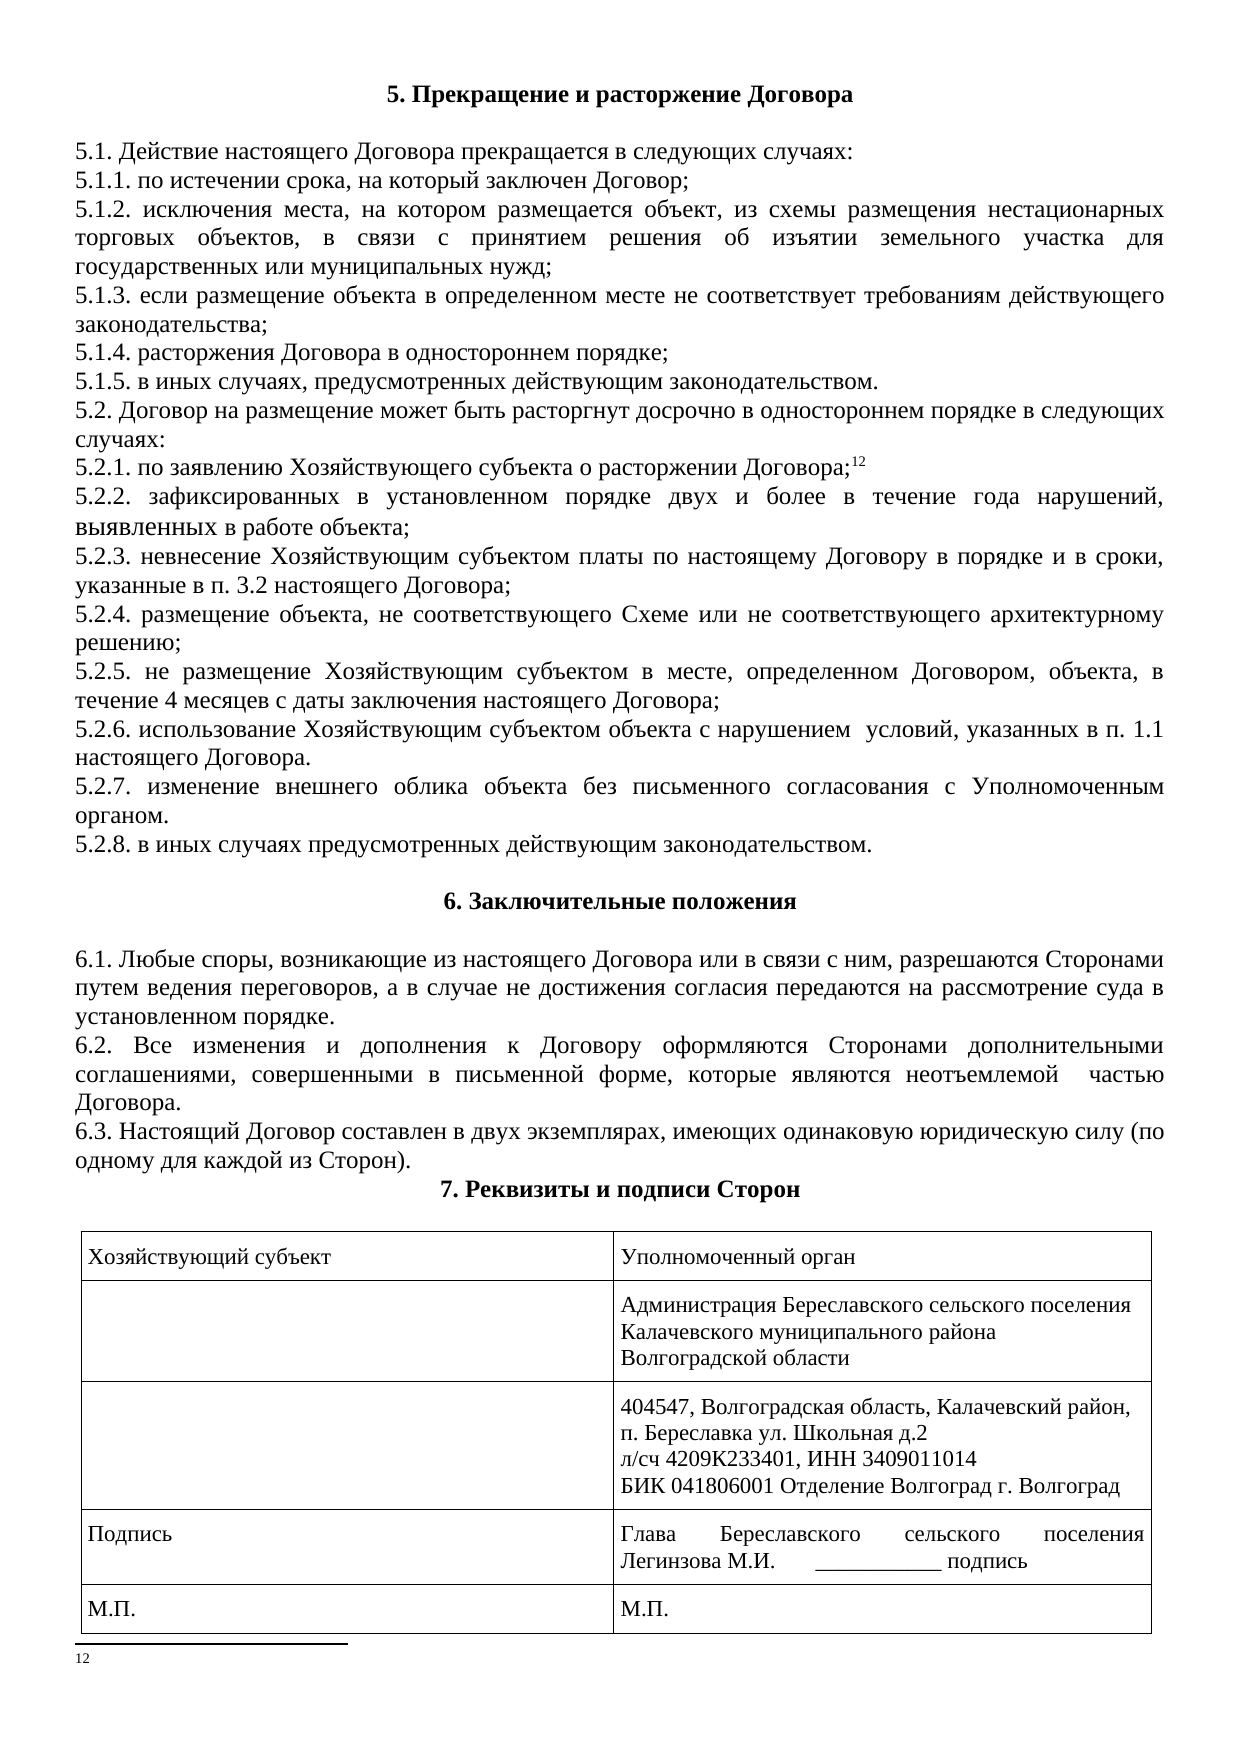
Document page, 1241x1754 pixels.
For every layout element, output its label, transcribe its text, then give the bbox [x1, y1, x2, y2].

text 5.2.1. по заявлению Хозяйствующего субъекта о расторжении Договора; [75, 452, 1165, 481]
text 5.1. Действие настоящего Договора прекращается в следующих случаях: [75, 136, 1165, 165]
table_cell 404547, Волгоградская область, Калачевский район, п. Береславка ул. Школьная д.2 л/сч 4209К233401, ИНН 3409011014 БИК 041806001 Отделение Волгоград г. Волгоград [614, 1382, 1151, 1509]
text 5.1.2. исключения места, на котором размещается объект, из схемы размещения нестационарных торговых объектов, в связи с принятием решения об изъятии земельного участка для государственных или муниципальных нужд; [75, 194, 1165, 280]
table_header Хозяйствующий субъект [82, 1232, 613, 1280]
text 5.2.4. размещение объекта, не соответствующего Схеме или не соответствующего архитектурному решению; [75, 599, 1165, 656]
table_cell М.П. [614, 1585, 1151, 1632]
text 5.2.5. не размещение Хозяйствующим субъектом в месте, определенном Договором, объекта, в течение 4 месяцев с даты заключения настоящего Договора; [75, 656, 1165, 714]
text 5.1.5. в иных случаях, предусмотренных действующим законодательством. [75, 366, 1165, 395]
text 5.2.2. зафиксированных в установленном порядке двух и более в течение года нарушений, выявленных в работе объекта; [75, 481, 1165, 541]
table_cell М.П. [82, 1585, 613, 1632]
text 6.1. Любые споры, возникающие из настоящего Договора или в связи с ним, разрешаются Сторонами путем ведения переговоров, а в случае не достижения согласия передаются на рассмотрение суда в установленном порядке. [75, 944, 1165, 1030]
text 6. Заключительные положения [75, 886, 1165, 915]
text 7. Реквизиты и подписи Сторон [75, 1174, 1165, 1202]
table_cell Администрация Береславского сельского поселения Калачевского муниципального района Волгоградской области [614, 1281, 1151, 1381]
table_cell [82, 1281, 613, 1381]
text 5.2.6. использование Хозяйствующим субъектом объекта с нарушением условий, указанных в п. 1.1 настоящего Договора. [75, 714, 1165, 771]
text 5. Прекращение и расторжение Договора [75, 79, 1165, 107]
text 5.2.8. в иных случаях предусмотренных действующим законодательством. [75, 829, 1165, 857]
text 5.2. Договор на размещение может быть расторгнут досрочно в одностороннем порядке в следующих случаях: [75, 395, 1165, 452]
table_cell Глава Береславского сельского поселения Легинзова М.И. ___________ подпись [614, 1510, 1151, 1584]
text 5.1.1. по истечении срока, на который заключен Договор; [75, 165, 1165, 194]
text 5.2.7. изменение внешнего облика объекта без письменного согласования с Уполномоченным органом. [75, 771, 1165, 829]
table_header Уполномоченный орган [614, 1232, 1151, 1280]
table_cell [82, 1382, 613, 1509]
text 6.3. Настоящий Договор составлен в двух экземплярах, имеющих одинаковую юридическую силу (по одному для каждой из Сторон). [75, 1116, 1165, 1174]
text 5.1.4. расторжения Договора в одностороннем порядке; [75, 337, 1165, 366]
text 5.1.3. если размещение объекта в определенном месте не соответствует требованиям действующего законодательства; [75, 280, 1165, 337]
table_cell Подпись [82, 1510, 613, 1584]
text 5.2.3. невнесение Хозяйствующим субъектом платы по настоящему Договору в порядке и в сроки, указанные в п. 3.2 настоящего Договора; [75, 541, 1165, 599]
text 6.2. Все изменения и дополнения к Договору оформляются Сторонами дополнительными соглашениями, совершенными в письменной форме, которые являются неотъемлемой частью Договора. [75, 1030, 1165, 1116]
